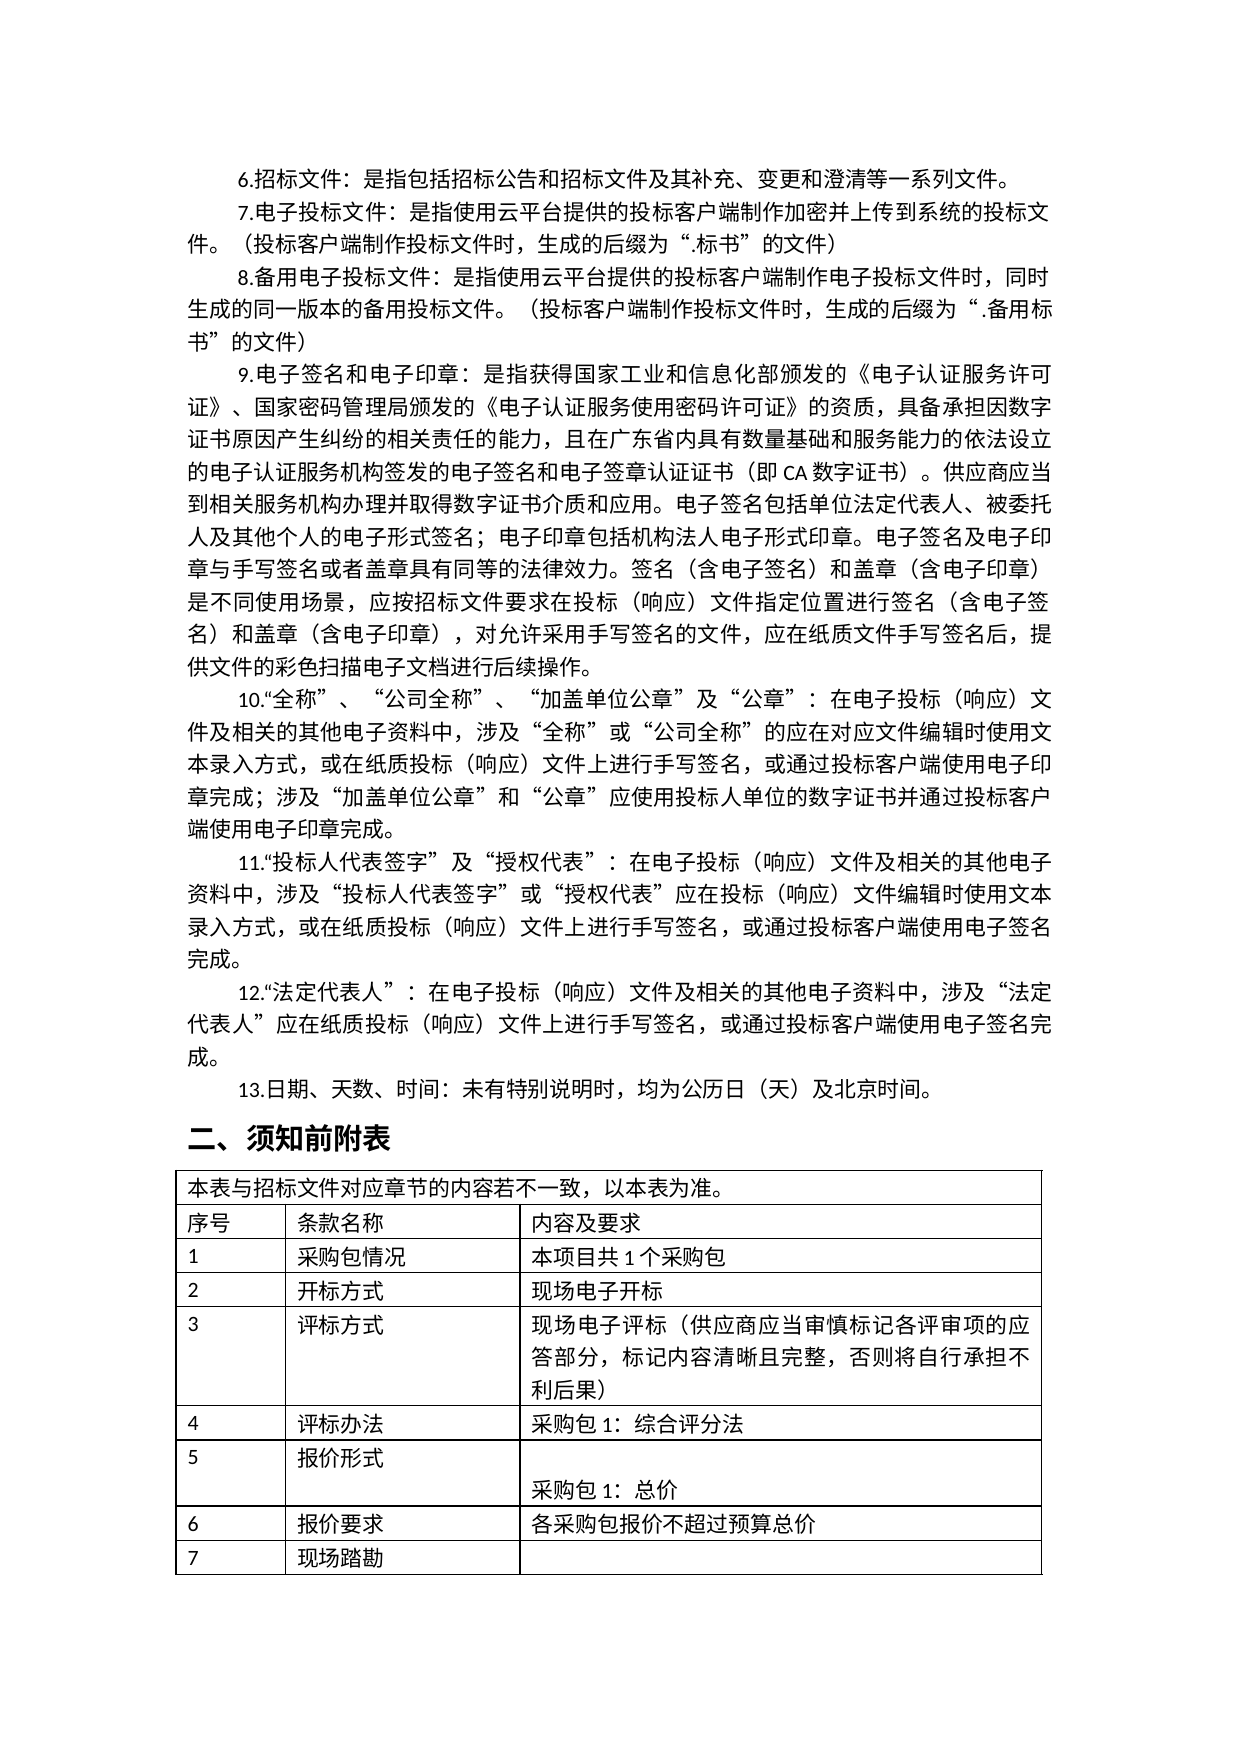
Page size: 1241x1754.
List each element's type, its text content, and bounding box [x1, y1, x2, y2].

table_cell 现场踏勘 [286, 1541, 519, 1573]
table_cell 采购包1：总价 [521, 1441, 1041, 1505]
table_cell 各采购包报价不超过预算总价 [521, 1507, 1041, 1539]
text 6.招标文件：是指包括招标公告和招标文件及其补充、变更和澄清等一系列文件。 [187, 162, 1053, 194]
text 8.备用电子投标文件：是指使用云平台提供的投标客户端制作电子投标文件时，同时生成的同一版本的备用投标文件。（投标客户端制作投标文件时，生成的后缀为“.备用标书”的文件） [187, 259, 1053, 357]
text 11.“投标人代表签字”及“授权代表”：在电子投标（响应）文件及相关的其他电子资料中，涉及“投标人代表签字”或“授权代表”应在投标（响应）文件编辑时使用文本录入方式，或在纸质投标（响应）文件上进行手写签名，或通过投标客户端使用电子签名完成。 [187, 844, 1053, 974]
table_cell 现场电子开标 [521, 1273, 1041, 1306]
table_cell 1 [177, 1239, 285, 1272]
table_cell 采购包1：综合评分法 [521, 1406, 1041, 1439]
table_cell 本项目共1个采购包 [521, 1239, 1041, 1272]
text 10.“全称”、“公司全称”、“加盖单位公章”及“公章”：在电子投标（响应）文件及相关的其他电子资料中，涉及“全称”或“公司全称”的应在对应文件编辑时使用文本录入方式，或在纸质投标（响应）文件上进行手写签名，或通过投标客户端使用电子印章完成；涉及“加盖单位公章”和“公章”应使用投标人单位的数字证书并通过投标客户端使用电子印章完成。 [187, 682, 1053, 844]
text 13.日期、天数、时间：未有特别说明时，均为公历日（天）及北京时间。 [187, 1072, 1053, 1104]
table_cell 现场电子评标（供应商应当审慎标记各评审项的应答部分，标记内容清晰且完整，否则将自行承担不利后果） [521, 1307, 1041, 1405]
table_cell 报价要求 [286, 1507, 519, 1539]
table_cell 评标办法 [286, 1406, 519, 1439]
table_cell 7 [177, 1541, 285, 1573]
table_cell 采购包情况 [286, 1239, 519, 1272]
table_cell 3 [177, 1307, 285, 1405]
table_cell 否 [521, 1541, 1041, 1573]
text 7.电子投标文件：是指使用云平台提供的投标客户端制作加密并上传到系统的投标文件。（投标客户端制作投标文件时，生成的后缀为“.标书”的文件） [187, 194, 1053, 259]
text 二、须知前附表 [187, 1104, 1053, 1169]
table_cell 条款名称 [286, 1205, 519, 1238]
table_cell 内容及要求 [521, 1205, 1041, 1238]
table_cell 评标方式 [286, 1307, 519, 1405]
table_cell 开标方式 [286, 1273, 519, 1306]
table_cell 4 [177, 1406, 285, 1439]
table_cell 5 [177, 1441, 285, 1505]
table_cell 6 [177, 1507, 285, 1539]
text 12.“法定代表人”：在电子投标（响应）文件及相关的其他电子资料中，涉及“法定代表人”应在纸质投标（响应）文件上进行手写签名，或通过投标客户端使用电子签名完成。 [187, 974, 1053, 1072]
table_cell 2 [177, 1273, 285, 1306]
text 9.电子签名和电子印章：是指获得国家工业和信息化部颁发的《电子认证服务许可证》、国家密码管理局颁发的《电子认证服务使用密码许可证》的资质，具备承担因数字证书原因产生纠纷的相关责任的能力，且在广东省内具有数量基础和服务能力的依法设立的电子认证服务机构签发的电子签名和电子签章认证证书（即CA数字证书）。供应商应当到相关服务机构办理并取得数字证书介质和应用。电子签名包括单位法定代表人、被委托人及其他个人的电子形式签名；电子印章包括机构法人电子形式印章。电子签名及电子印章与手写签名或者盖章具有同等的法律效力。签名（含电子签名）和盖章（含电子印章）是不同使用场景，应按招标文件要求在投标（响应）文件指定位置进行签名（含电子签名）和盖章（含电子印章），对允许采用手写签名的文件，应在纸质文件手写签名后，提供文件的彩色扫描电子文档进行后续操作。 [187, 357, 1053, 682]
table_cell 序号 [177, 1205, 285, 1238]
table_header 本表与招标文件对应章节的内容若不一致，以本表为准。 [177, 1171, 1041, 1203]
table_cell 报价形式 [286, 1441, 519, 1505]
